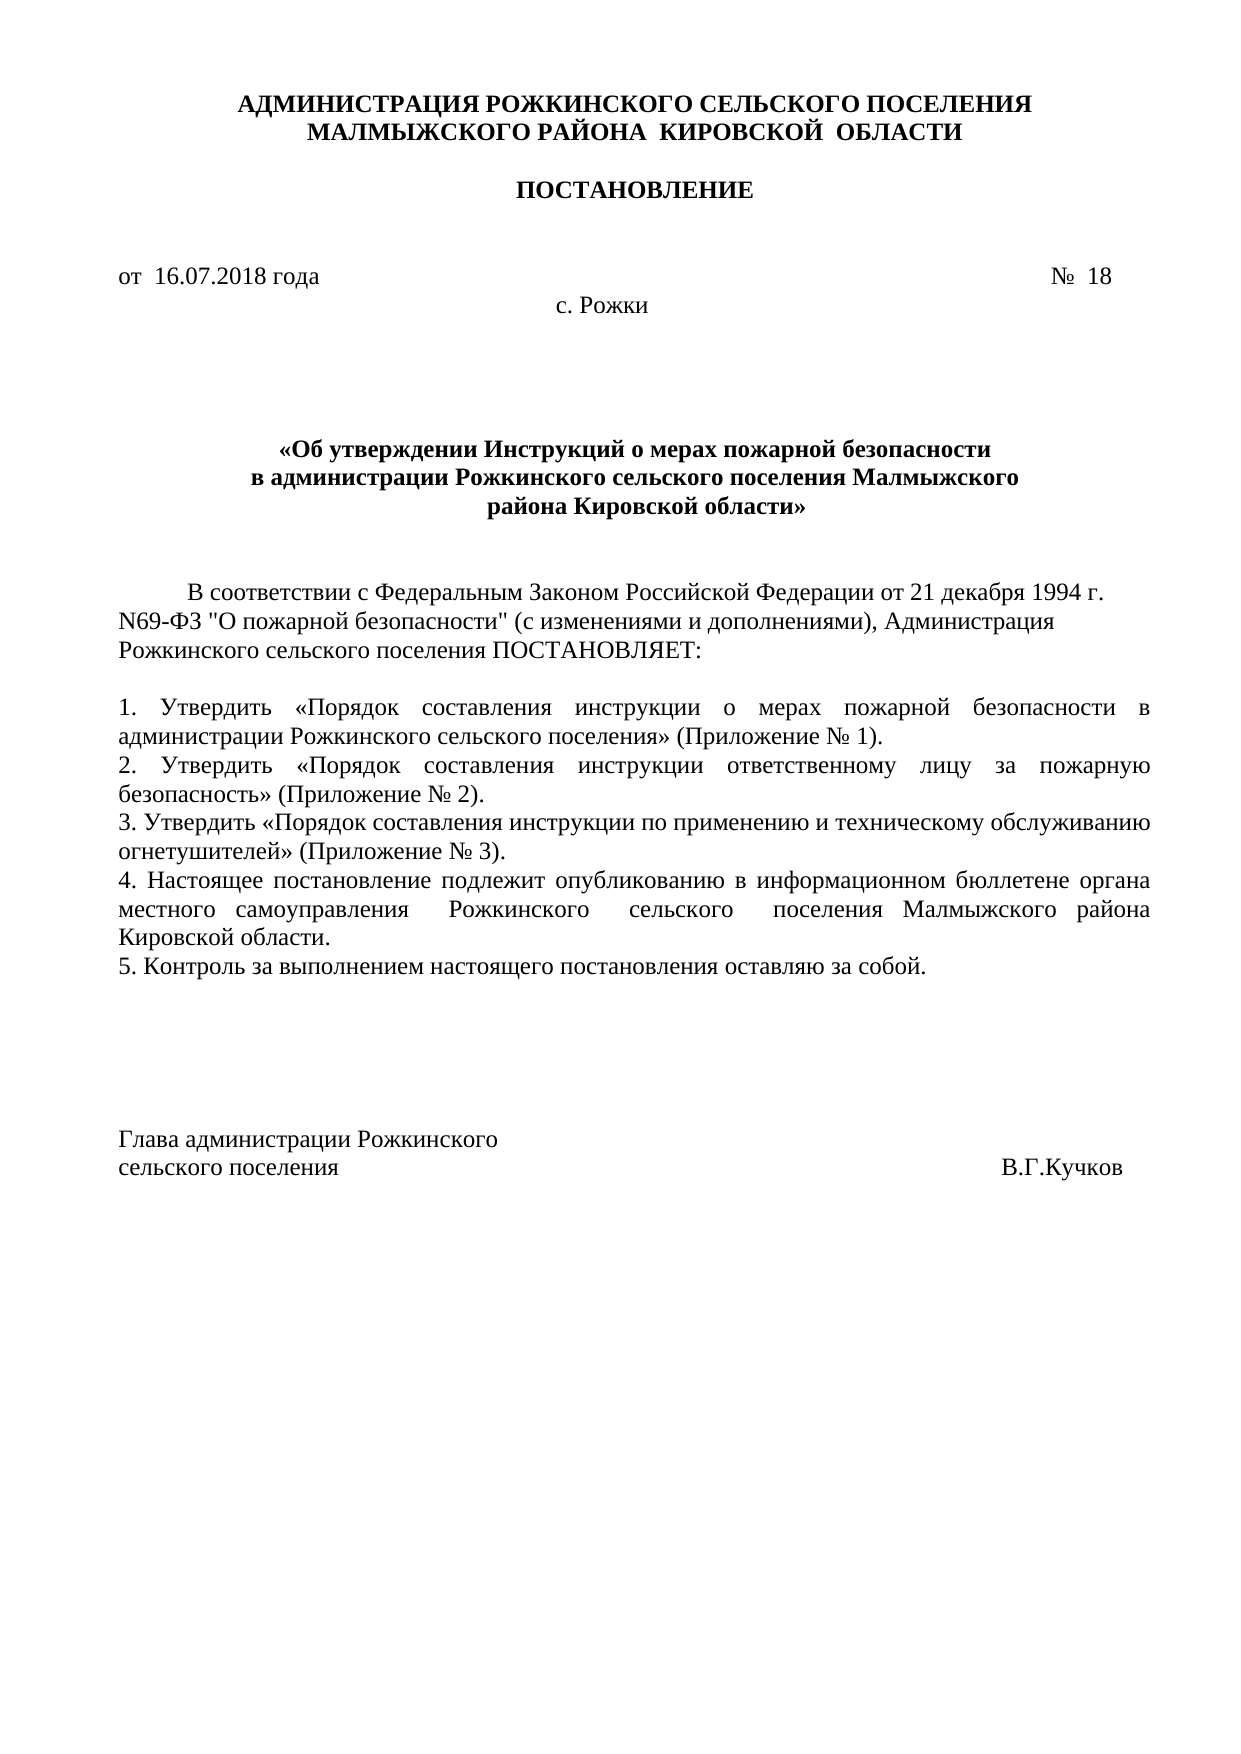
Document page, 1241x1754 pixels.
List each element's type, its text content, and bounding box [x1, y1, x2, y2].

text от 16.07.2018 года № 18 [118, 261, 1152, 290]
text района Кировской области» [118, 491, 1152, 520]
text сельского поселения В.Г.Кучков [118, 1152, 1152, 1181]
text «Об утверждении Инструкций о мерах пожарной безопасности [118, 434, 1152, 462]
text 1. Утвердить «Порядок составления инструкции о мерах пожарной безопасности в администрации Рожкинского сельского поселения» (Приложение № 1). [118, 692, 1152, 750]
text АДМИНИСТРАЦИЯ РОЖКИНСКОГО СЕЛЬСКОГО ПОСЕЛЕНИЯ [118, 89, 1152, 117]
text Глава администрации Рожкинского [118, 1124, 1152, 1152]
text в администрации Рожкинского сельского поселения Малмыжского [118, 462, 1152, 491]
text В соответствии с Федеральным Законом Российской Федерации от 21 декабря . N69-ФЗ "О пожарной безопасности" (с изменениями и дополнениями), Администрация Рожкинского сельского поселения ПОСТАНОВЛЯЕТ: [118, 577, 1152, 664]
text 5. Контроль за выполнением настоящего постановления оставляю за собой. [118, 951, 1152, 980]
text с. Рожки [118, 290, 1152, 319]
text ПОСТАНОВЛЕНИЕ [118, 175, 1152, 204]
text 4. Настоящее постановление подлежит опубликованию в информационном бюллетене органа местного самоуправления Рожкинского сельского поселения Малмыжского района Кировской области. [118, 865, 1152, 951]
text МАЛМЫЖСКОГО РАЙОНА КИРОВСКОЙ ОБЛАСТИ [118, 117, 1152, 146]
text 3. Утвердить «Порядок составления инструкции по применению и техническому обслуживанию огнетушителей» (Приложение № 3). [118, 807, 1152, 865]
text 2. Утвердить «Порядок составления инструкции ответственному лицу за пожарную безопасность» (Приложение № 2). [118, 750, 1152, 807]
